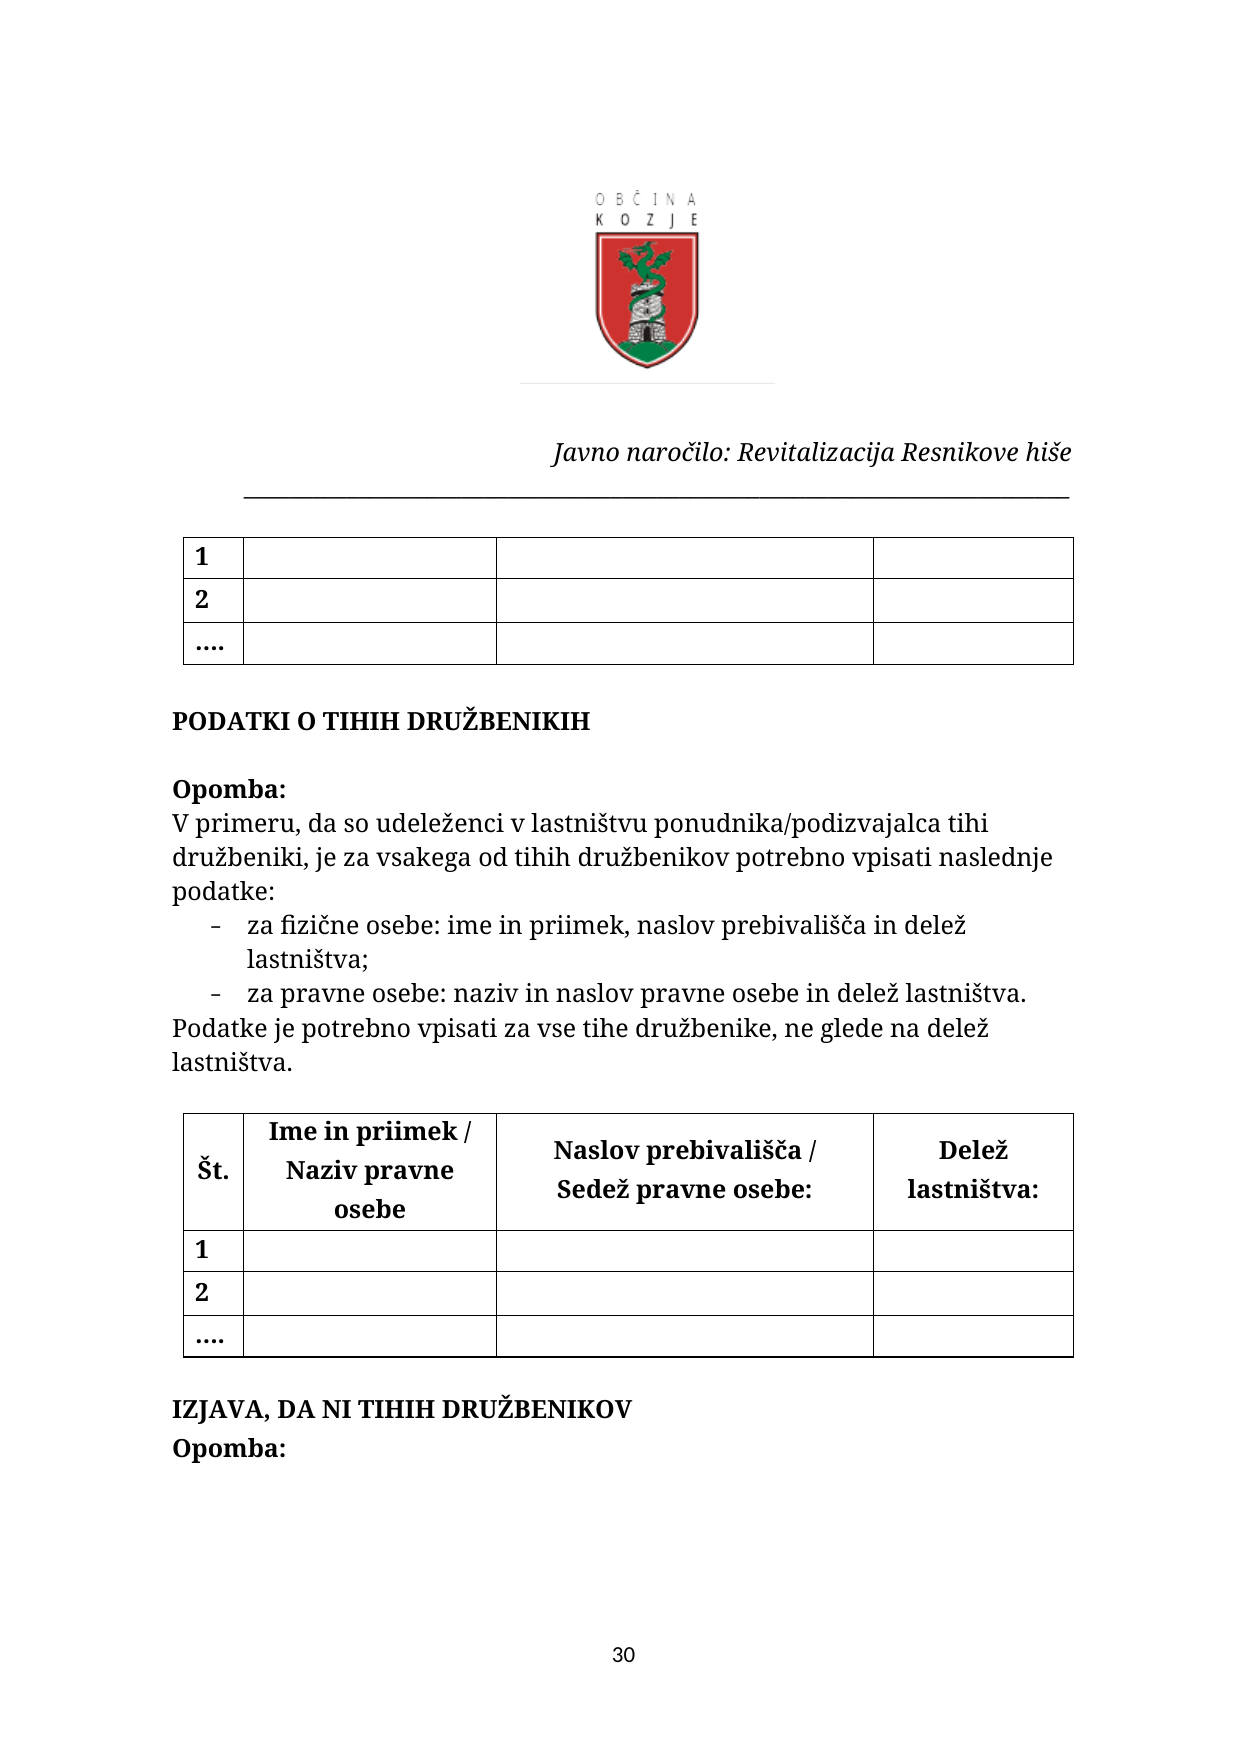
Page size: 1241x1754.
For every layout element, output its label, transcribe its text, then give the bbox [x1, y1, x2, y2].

text V primeru, da so udeleženci v lastništvu ponudnika/podizvajalca tihi družbeniki, je za vsakega od tihih družbenikov potrebno vpisati naslednje podatke: [172, 806, 1074, 908]
table_cell [874, 1231, 1073, 1271]
table_cell [874, 1316, 1073, 1356]
table_header Ime in priimek / Naziv pravne osebe [244, 1114, 496, 1230]
table_cell [497, 579, 873, 622]
table_cell 1 [184, 538, 243, 578]
list za pravne osebe: naziv in naslov pravne osebe in delež lastništva. [209, 976, 1074, 1010]
table_cell 2 [184, 579, 243, 622]
text IZJAVA, DA NI TIHIH DRUŽBENIKOV [172, 1392, 1074, 1426]
text Opomba: [172, 1431, 1074, 1465]
table_cell [497, 1316, 873, 1356]
table_cell [497, 1231, 873, 1271]
table_cell [874, 538, 1073, 578]
text PODATKI O TIHIH DRUŽBENIKIH [172, 704, 1074, 738]
text Opomba: [172, 772, 1074, 806]
table_header Naslov prebivališča / Sedež pravne osebe: [497, 1114, 873, 1230]
table_cell [497, 623, 873, 663]
table_cell …. [184, 1316, 243, 1356]
table_cell 1 [184, 1231, 243, 1271]
table_cell [244, 538, 496, 578]
table_cell [874, 579, 1073, 622]
text Podatke je potrebno vpisati za vse tihe družbenike, ne glede na delež lastništva. [172, 1010, 1074, 1078]
table_cell [497, 538, 873, 578]
table_cell …. [184, 623, 243, 663]
list za fizične osebe: ime in priimek, naslov prebivališča in delež lastništva; [209, 908, 1074, 976]
table_cell [244, 1231, 496, 1271]
table_cell [244, 579, 496, 622]
table_cell [244, 623, 496, 663]
table_cell [874, 1272, 1073, 1314]
table_cell [244, 1272, 496, 1314]
table_cell [874, 623, 1073, 663]
table_header Delež lastništva: [874, 1114, 1073, 1230]
table_cell [244, 1316, 496, 1356]
table_cell [497, 1272, 873, 1314]
table_cell 2 [184, 1272, 243, 1314]
table_header Št. [184, 1114, 243, 1230]
